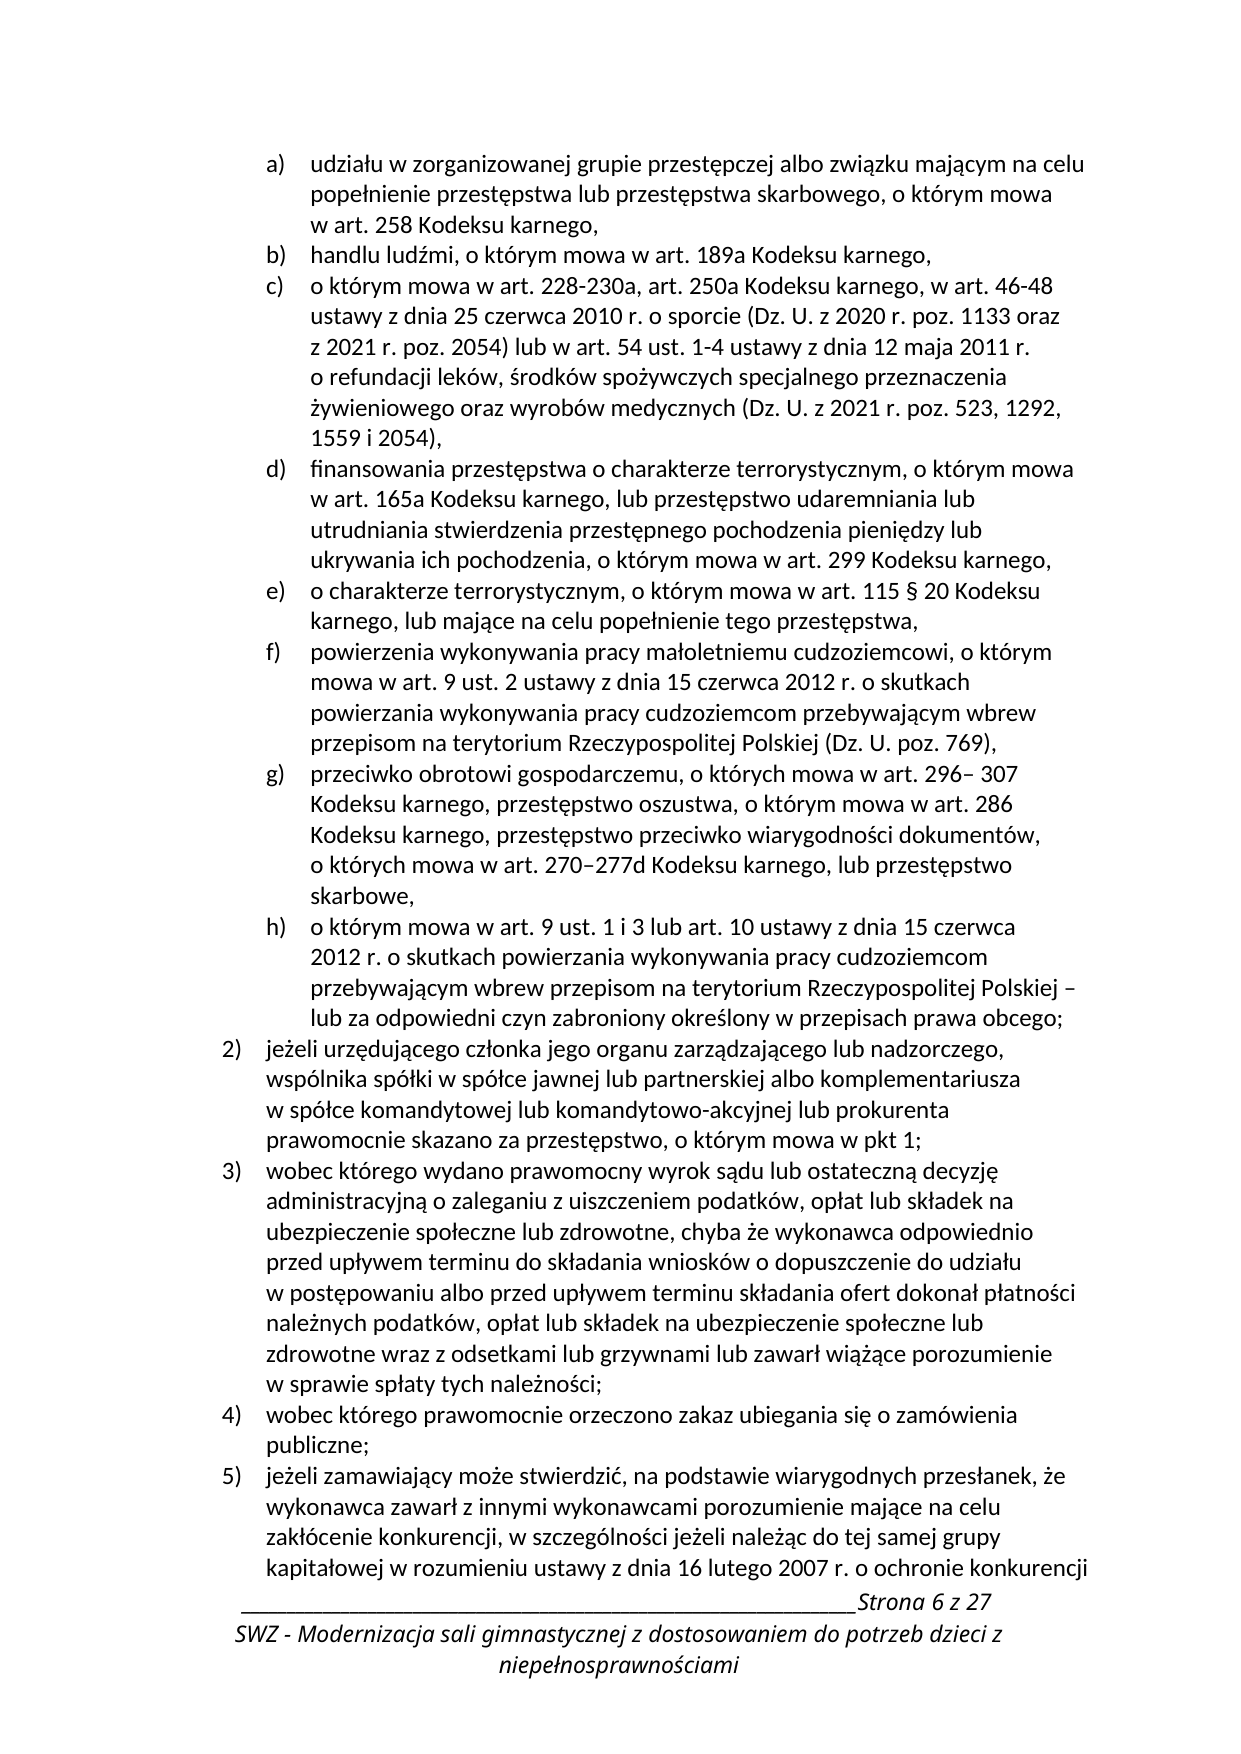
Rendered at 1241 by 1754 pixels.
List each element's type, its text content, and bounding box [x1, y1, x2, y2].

list handlu ludźmi, o którym mowa w art. 189a Kodeksu karnego, [266, 239, 1092, 270]
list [222, 1460, 1092, 1582]
list przeciwko obrotowi gospodarczemu, o których mowa w art. 296– 307 Kodeksu karnego, przestępstwo oszustwa, o którym mowa w art. 286 Kodeksu karnego, przestępstwo przeciwko wiarygodności dokumentów, o których mowa w art. 270–277d Kodeksu karnego, lub przestępstwo skarbowe, [266, 758, 1092, 911]
list jeżeli urzędującego członka jego organu zarządzającego lub nadzorczego, wspólnika spółki w spółce jawnej lub partnerskiej albo komplementariusza w spółce komandytowej lub komandytowo-akcyjnej lub prokurenta prawomocnie skazano za przestępstwo, o którym mowa w pkt 1; [222, 1033, 1092, 1155]
list wobec którego wydano prawomocny wyrok sądu lub ostateczną decyzję administracyjną o zaleganiu z uiszczeniem podatków, opłat lub składek na ubezpieczenie społeczne lub zdrowotne, chyba że wykonawca odpowiednio przed upływem terminu do składania wniosków o dopuszczenie do udziału w postępowaniu albo przed upływem terminu składania ofert dokonał płatności należnych podatków, opłat lub składek na ubezpieczenie społeczne lub zdrowotne wraz z odsetkami lub grzywnami lub zawarł wiążące porozumienie w sprawie spłaty tych należności; [222, 1155, 1092, 1399]
list o którym mowa w art. 228-230a, art. 250a Kodeksu karnego, w art. 46-48 ustawy z dnia 25 czerwca 2010 r. o sporcie (Dz. U. z 2020 r. poz. 1133 oraz z 2021 r. poz. 2054) lub w art. 54 ust. 1-4 ustawy z dnia 12 maja 2011 r. o refundacji leków, środków spożywczych specjalnego przeznaczenia żywieniowego oraz wyrobów medycznych (Dz. U. z 2021 r. poz. 523, 1292, 1559 i 2054), [266, 270, 1092, 453]
list powierzenia wykonywania pracy małoletniemu cudzoziemcowi, o którym mowa w art. 9 ust. 2 ustawy z dnia 15 czerwca 2012 r. o skutkach powierzania wykonywania pracy cudzoziemcom przebywającym wbrew przepisom na terytorium Rzeczypospolitej Polskiej (Dz. U. poz. 769), [266, 636, 1092, 758]
list o którym mowa w art. 9 ust. 1 i 3 lub art. 10 ustawy z dnia 15 czerwca 2012 r. o skutkach powierzania wykonywania pracy cudzoziemcom przebywającym wbrew przepisom na terytorium Rzeczypospolitej Polskiej – lub za odpowiedni czyn zabroniony określony w przepisach prawa obcego; [266, 911, 1092, 1033]
list udziału w zorganizowanej grupie przestępczej albo związku mającym na celu popełnienie przestępstwa lub przestępstwa skarbowego, o którym mowa w art. 258 Kodeksu karnego, [266, 148, 1092, 239]
list finansowania przestępstwa o charakterze terrorystycznym, o którym mowa w art. 165a Kodeksu karnego, lub przestępstwo udaremniania lub utrudniania stwierdzenia przestępnego pochodzenia pieniędzy lub ukrywania ich pochodzenia, o którym mowa w art. 299 Kodeksu karnego, [266, 453, 1092, 575]
list wobec którego prawomocnie orzeczono zakaz ubiegania się o zamówienia publiczne; [222, 1399, 1092, 1460]
list o charakterze terrorystycznym, o którym mowa w art. 115 § 20 Kodeksu karnego, lub mające na celu popełnienie tego przestępstwa, [266, 575, 1092, 636]
